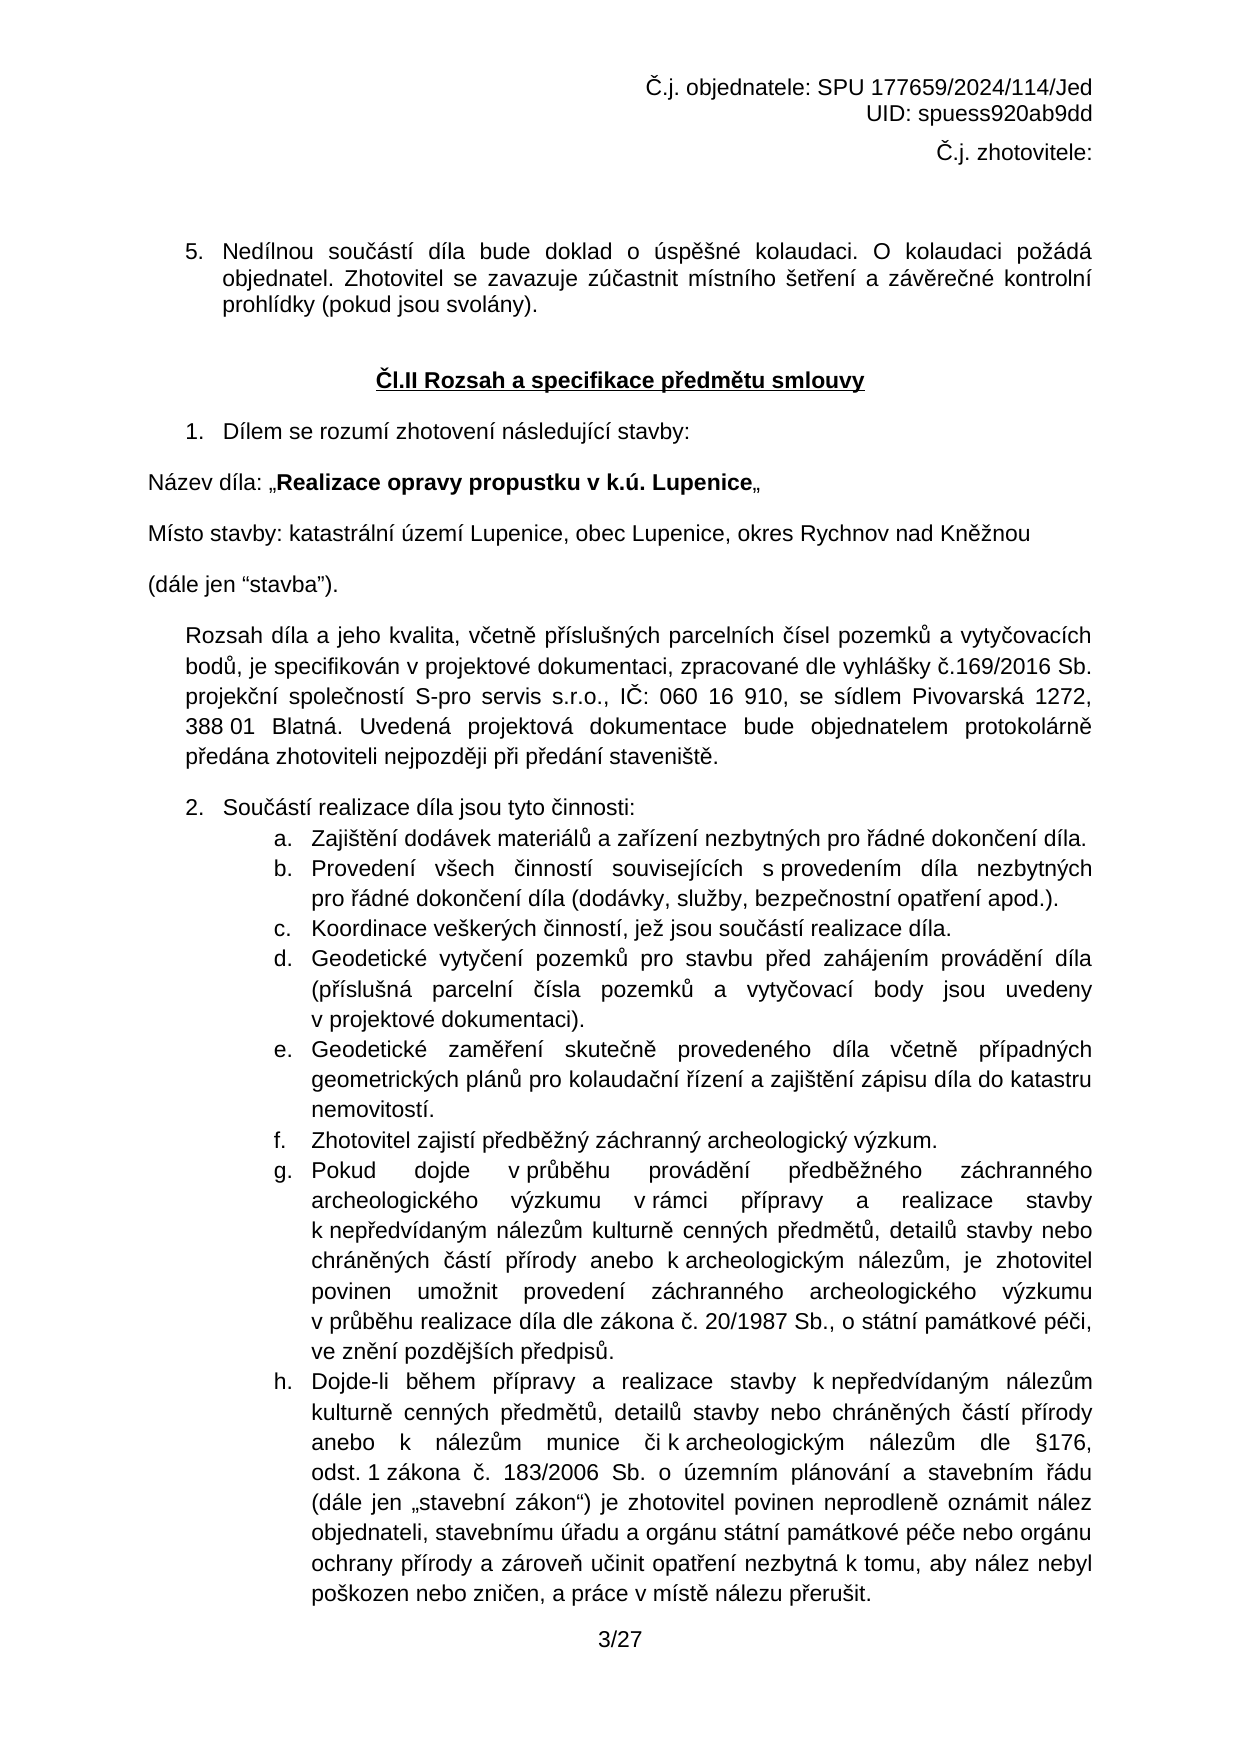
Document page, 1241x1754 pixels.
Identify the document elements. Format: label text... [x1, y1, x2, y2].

list Dojde-li během přípravy a realizace stavby k nepředvídaným nálezům kulturně cenných předmětů, detailů stavby nebo chráněných částí přírody anebo k nálezům munice či k archeologickým nálezům dle §176, odst. 1 zákona č. 183/2006 Sb. o územním plánování a stavebním řádu (dále jen „stavební zákon“) je zhotovitel povinen neprodleně oznámit nález objednateli, stavebnímu úřadu a orgánu státní památkové péče nebo orgánu ochrany přírody a zároveň učinit opatření nezbytná k tomu, aby nález nebyl poškozen nebo zničen, a práce v místě nálezu přerušit. [274, 1368, 1093, 1606]
text (dále jen “stavba”). [148, 571, 1093, 598]
list Provedení všech činností souvisejících s provedením díla nezbytných pro řádné dokončení díla (dodávky, služby, bezpečnostní opatření apod.). [274, 855, 1093, 911]
text Čl.II Rozsah a specifikace předmětu smlouvy [148, 367, 1093, 394]
list Zhotovitel zajistí předběžný záchranný archeologický výzkum. [274, 1127, 1093, 1153]
list Pokud dojde v průběhu provádění předběžného záchranného archeologického výzkumu v rámci přípravy a realizace stavby k nepředvídaným nálezům kulturně cenných předmětů, detailů stavby nebo chráněných částí přírody anebo k archeologickým nálezům, je zhotovitel povinen umožnit provedení záchranného archeologického výzkumu v průběhu realizace díla dle zákona č. 20/1987 Sb., o státní památkové péči, ve znění pozdějších předpisů. [274, 1157, 1093, 1364]
list Součástí realizace díla jsou tyto činnosti: [185, 794, 1093, 821]
list Geodetické vytyčení pozemků pro stavbu před zahájením provádění díla (příslušná parcelní čísla pozemků a vytyčovací body jsou uvedeny v projektové dokumentaci). [274, 945, 1093, 1032]
list Geodetické zaměření skutečně provedeného díla včetně případných geometrických plánů pro kolaudační řízení a zajištění zápisu díla do katastru nemovitostí. [274, 1036, 1093, 1123]
list Dílem se rozumí zhotovení následující stavby: [185, 418, 1093, 445]
list Nedílnou součástí díla bude doklad o úspěšné kolaudaci. O kolaudaci požádá objednatel. Zhotovitel se zavazuje zúčastnit místního šetření a závěrečné kontrolní prohlídky (pokud jsou svolány). [185, 238, 1093, 317]
text Rozsah díla a jeho kvalita, včetně příslušných parcelních čísel pozemků a vytyčovacích bodů, je specifikován v projektové dokumentaci, zpracované dle vyhlášky č.169/2016 Sb. projekční společností S-pro servis s.r.o., IČ: 060 16 910, se sídlem Pivovarská 1272, 388 01 Blatná. Uvedená projektová dokumentace bude objednatelem protokolárně předána zhotoviteli nejpozději při předání staveniště. [185, 622, 1093, 770]
text Název díla: „Realizace opravy propustku v k.ú. Lupenice„ [148, 469, 1093, 496]
list Koordinace veškerých činností, jež jsou součástí realizace díla. [274, 915, 1093, 942]
list Zajištění dodávek materiálů a zařízení nezbytných pro řádné dokončení díla. [274, 824, 1093, 851]
text Místo stavby: katastrální území Lupenice, obec Lupenice, okres Rychnov nad Kněžnou [148, 520, 1093, 547]
